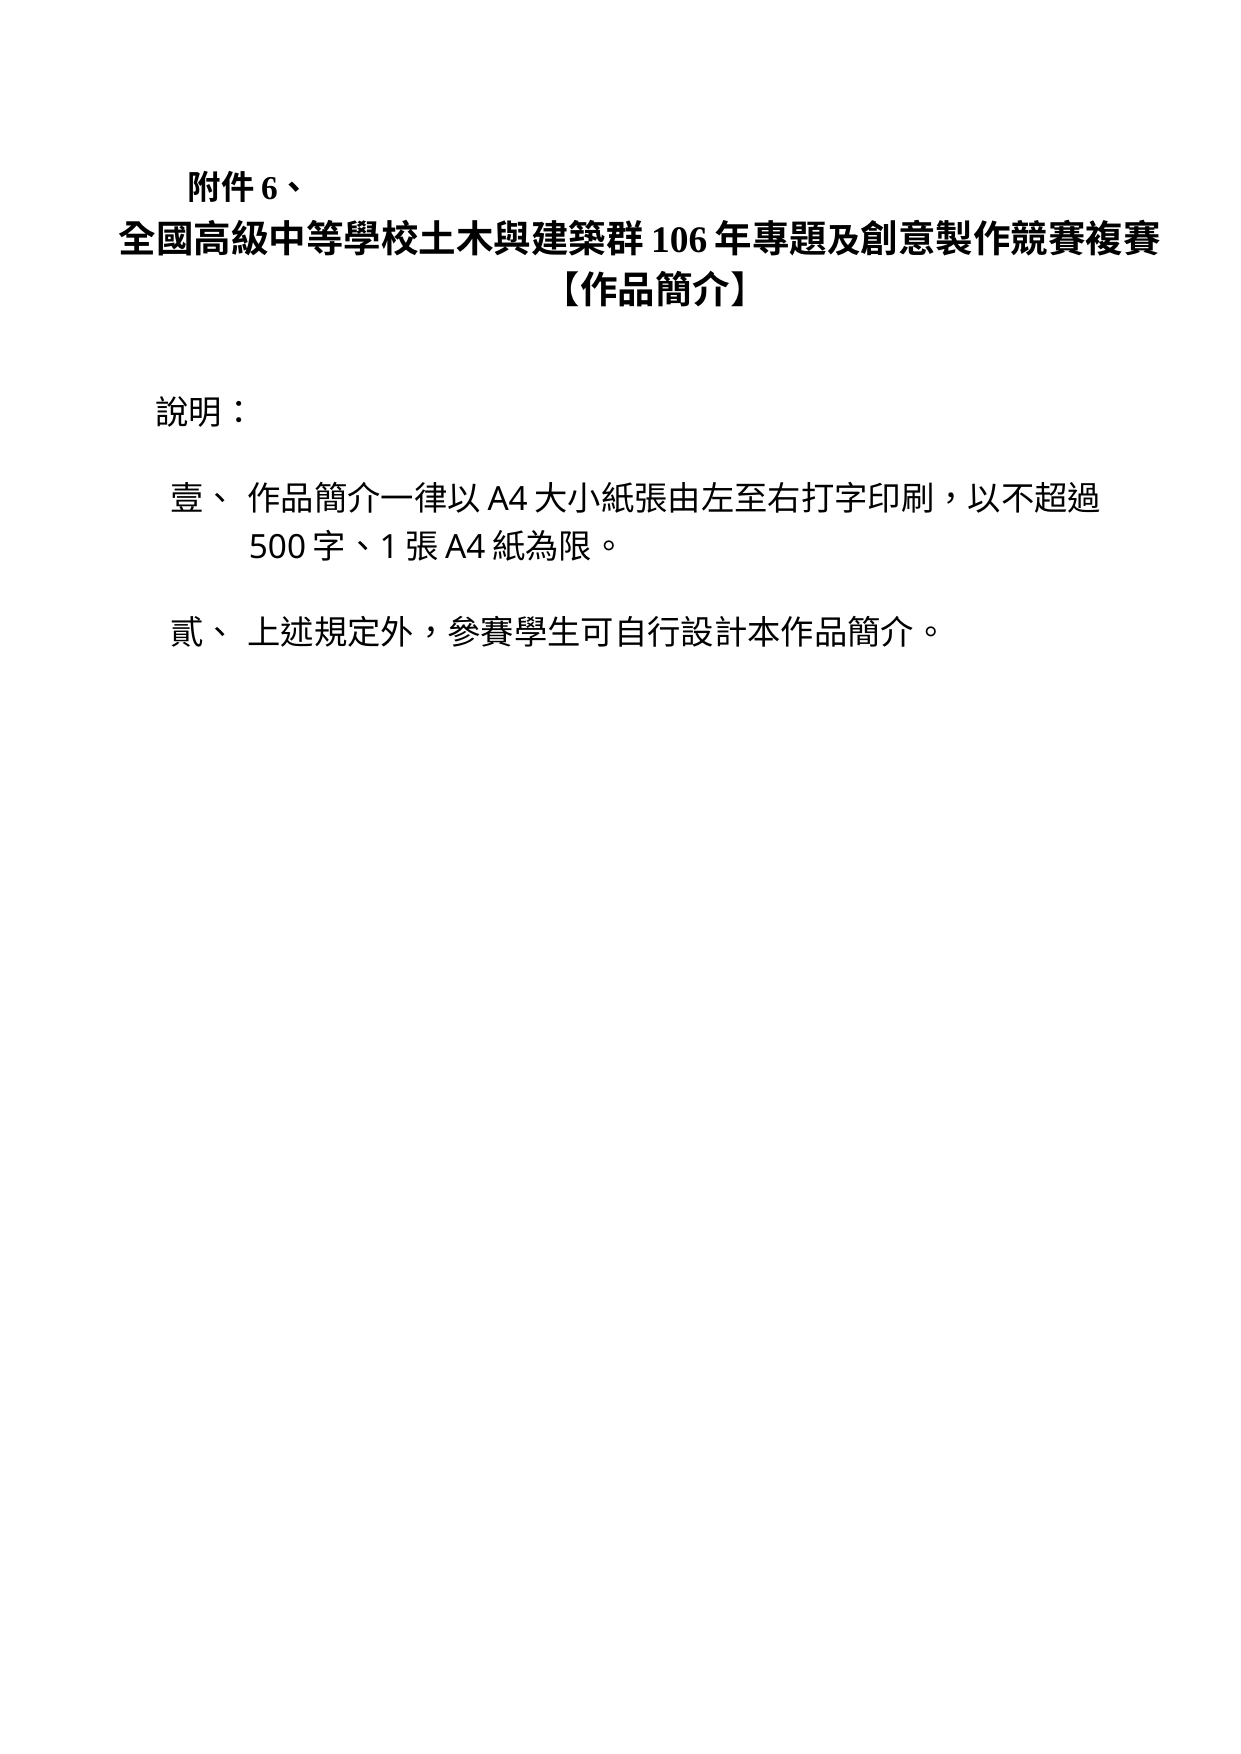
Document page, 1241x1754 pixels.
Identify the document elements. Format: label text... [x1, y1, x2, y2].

subtitle 全國高級中等學校土木與建築群106年專題及創意製作競賽複賽 [99, 209, 1179, 264]
subtitle 【作品簡介】 [187, 264, 1122, 315]
subtitle 作品簡介一律以A4大小紙張由左至右打字印刷，以不超過500字、1張A4紙為限。 [170, 472, 1122, 568]
subtitle 說明： [155, 386, 1122, 434]
subtitle 附件6、 [187, 164, 1122, 209]
subtitle 上述規定外，參賽學生可自行設計本作品簡介。 [170, 606, 1122, 654]
